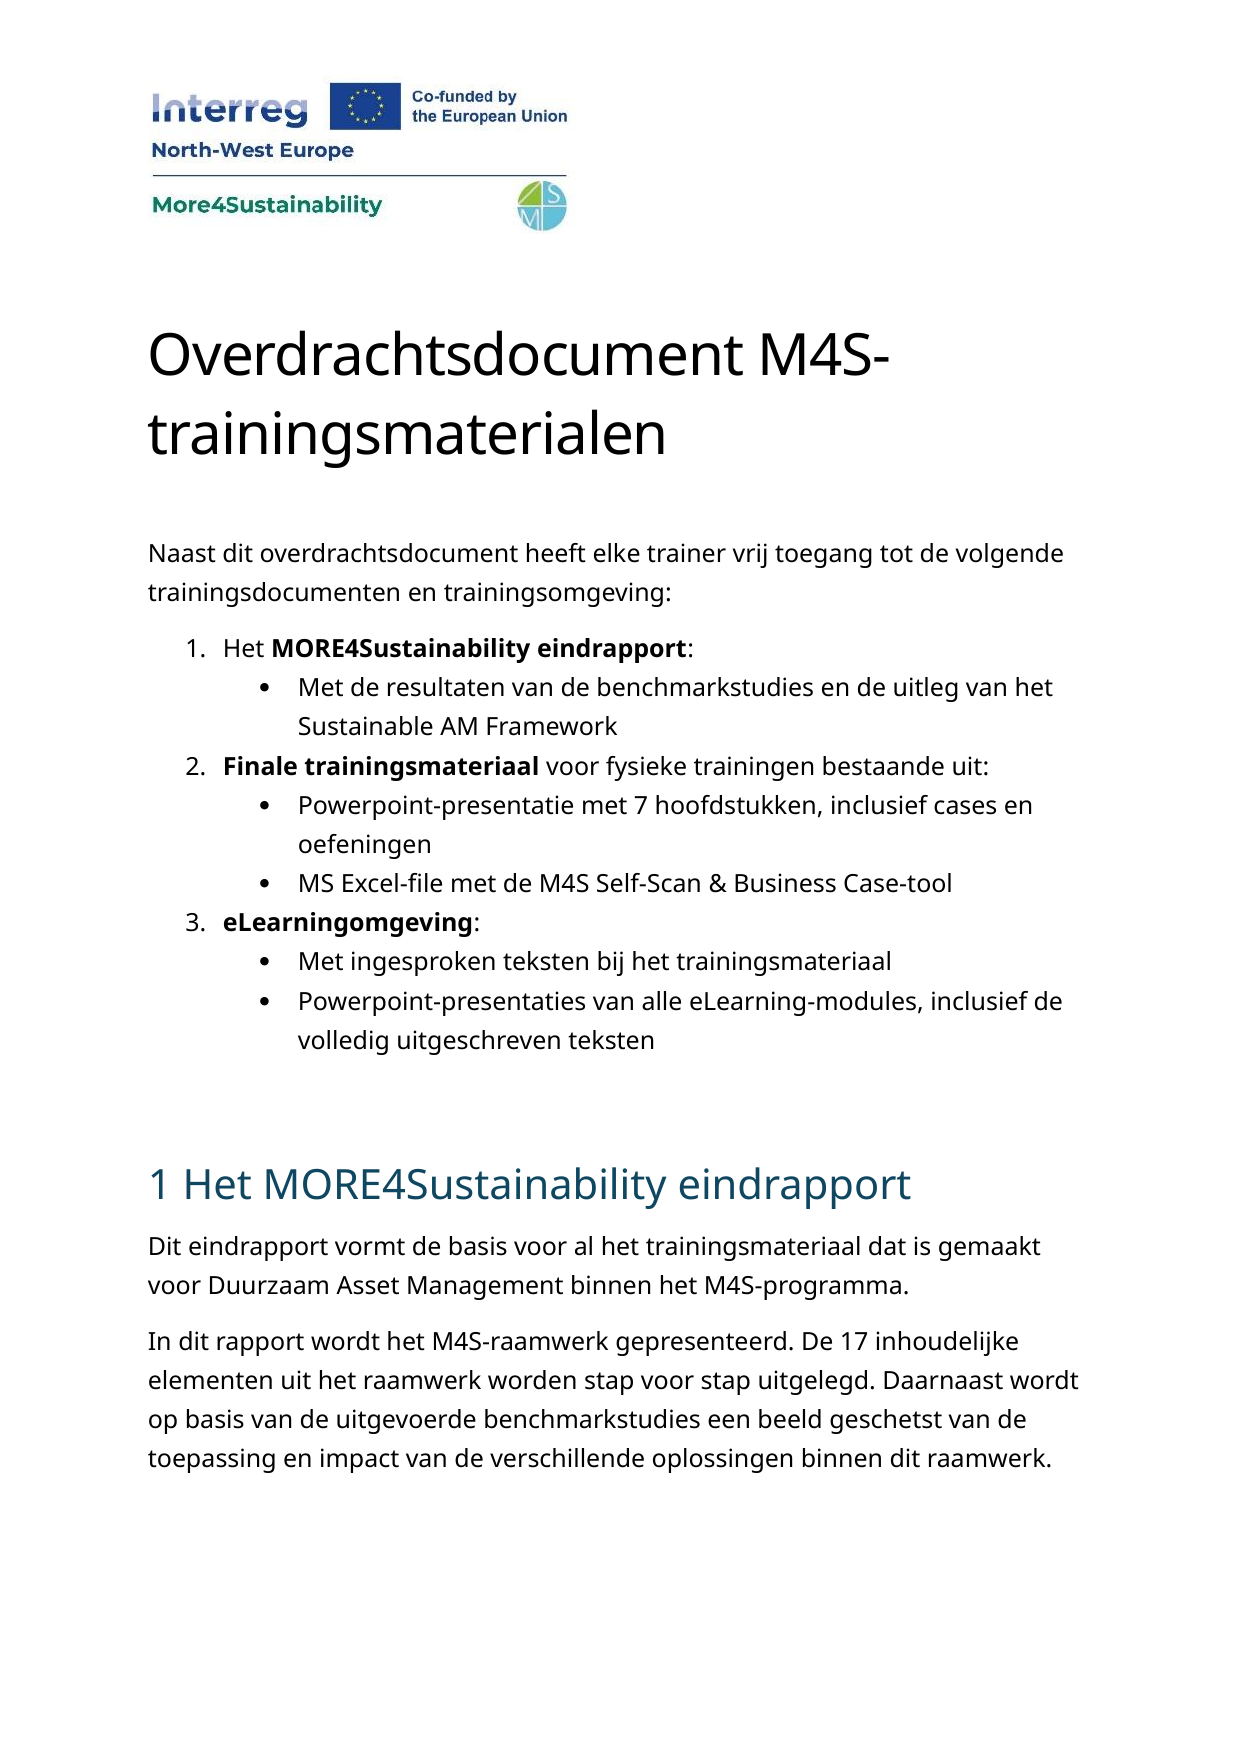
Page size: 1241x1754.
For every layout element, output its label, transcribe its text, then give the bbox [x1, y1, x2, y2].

list Powerpoint-presentatie met 7 hoofdstukken, inclusief cases en oefeningen [260, 787, 1093, 861]
text Dit eindrapport vormt de basis voor al het trainingsmateriaal dat is gemaakt voor Duurzaam Asset Management binnen het M4S-programma. [148, 1228, 1093, 1302]
list Met de resultaten van de benchmarkstudies en de uitleg van het Sustainable AM Framework [260, 670, 1093, 743]
subtitle 1 Het MORE4Sustainability eindrapport [148, 1155, 1093, 1212]
list Met ingesproken teksten bij het trainingsmateriaal [260, 944, 1093, 978]
text In dit rapport wordt het M4S-raamwerk gepresenteerd. De 17 inhoudelijke elementen uit het raamwerk worden stap voor stap uitgelegd. Daarnaast wordt op basis van de uitgevoerde benchmarkstudies een beeld geschetst van de toepassing en impact van de verschillende oplossingen binnen dit raamwerk. [148, 1323, 1093, 1475]
list Powerpoint-presentaties van alle eLearning-modules, inclusief de volledig uitgeschreven teksten [260, 983, 1093, 1056]
picture [147, 73, 660, 234]
list eLearningomgeving: [185, 905, 1093, 939]
list Finale trainingsmateriaal voor fysieke trainingen bestaande uit: [185, 748, 1093, 782]
list MS Excel-file met de M4S Self-Scan & Business Case-tool [260, 866, 1093, 900]
list Het MORE4Sustainability eindrapport: [185, 631, 1093, 665]
title Overdrachtsdocument M4S-trainingsmaterialen [148, 313, 1093, 472]
text Naast dit overdrachtsdocument heeft elke trainer vrij toegang tot de volgende trainingsdocumenten en trainingsomgeving: [148, 536, 1093, 609]
